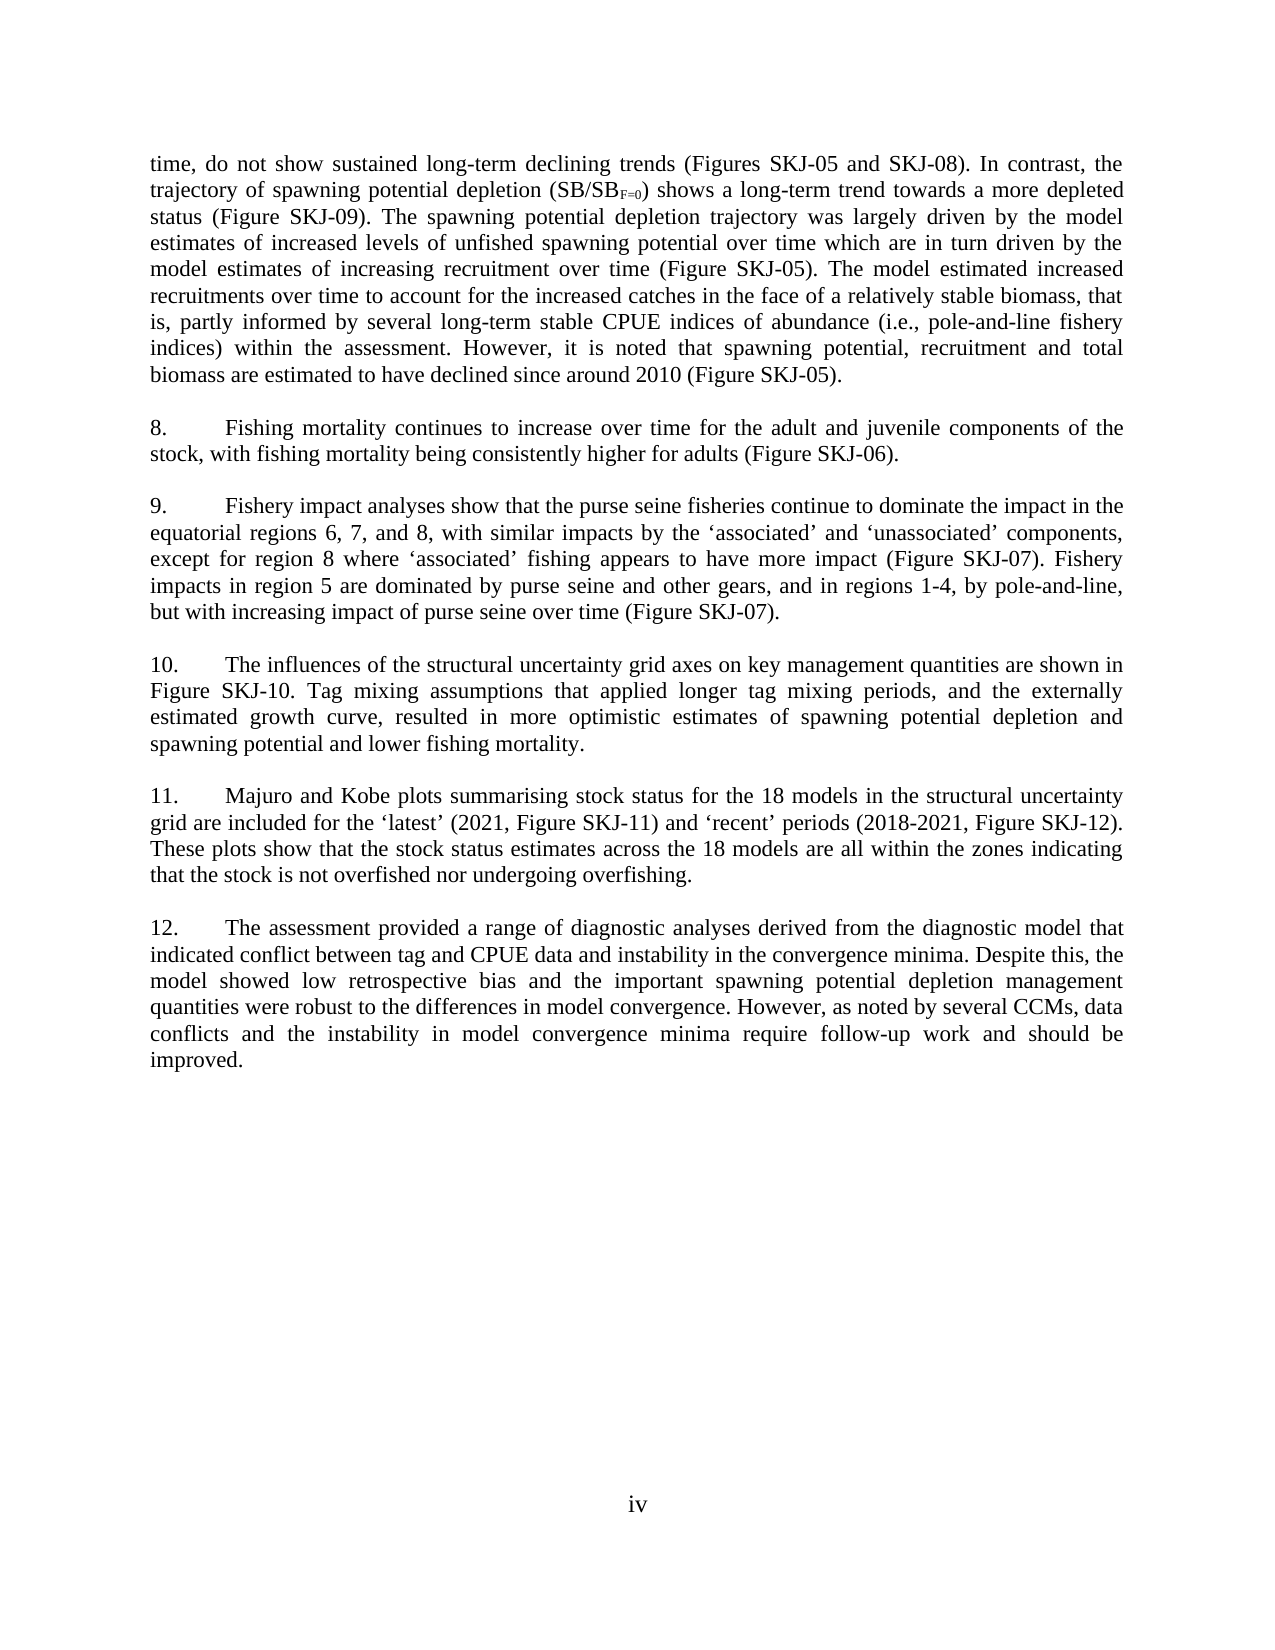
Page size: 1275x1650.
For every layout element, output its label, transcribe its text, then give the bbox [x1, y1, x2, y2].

text Fishery impact analyses show that the purse seine fisheries continue to dominate the impact in the equatorial regions 6, 7, and 8, with similar impacts by the ‘associated’ and ‘unassociated’ components, except for region 8 where ‘associated’ fishing appears to have more impact (Figure SKJ-07). Fishery impacts in region 5 are dominated by purse seine and other gears, and in regions 1-4, by pole-and-line, but with increasing impact of purse seine over time (Figure SKJ-07). [150, 493, 1125, 624]
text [150, 150, 1125, 387]
text Majuro and Kobe plots summarising stock status for the 18 models in the structural uncertainty grid are included for the ‘latest’ (2021, Figure SKJ-11) and ‘recent’ periods (2018-2021, Figure SKJ-12). These plots show that the stock status estimates across the 18 models are all within the zones indicating that the stock is not overfished nor undergoing overfishing. [150, 782, 1125, 888]
text The influences of the structural uncertainty grid axes on key management quantities are shown in Figure SKJ-10. Tag mixing assumptions that applied longer tag mixing periods, and the externally estimated growth curve, resulted in more optimistic estimates of spawning potential depletion and spawning potential and lower fishing mortality. [150, 651, 1125, 756]
text Fishing mortality continues to increase over time for the adult and juvenile components of the stock, with fishing mortality being consistently higher for adults (Figure SKJ-06). [150, 413, 1125, 466]
text The assessment provided a range of diagnostic analyses derived from the diagnostic model that indicated conflict between tag and CPUE data and instability in the convergence minima. Despite this, the model showed low retrospective bias and the important spawning potential depletion management quantities were robust to the differences in model convergence. However, as noted by several CCMs, data conflicts and the instability in model convergence minima require follow-up work and should be improved. [150, 914, 1125, 1072]
